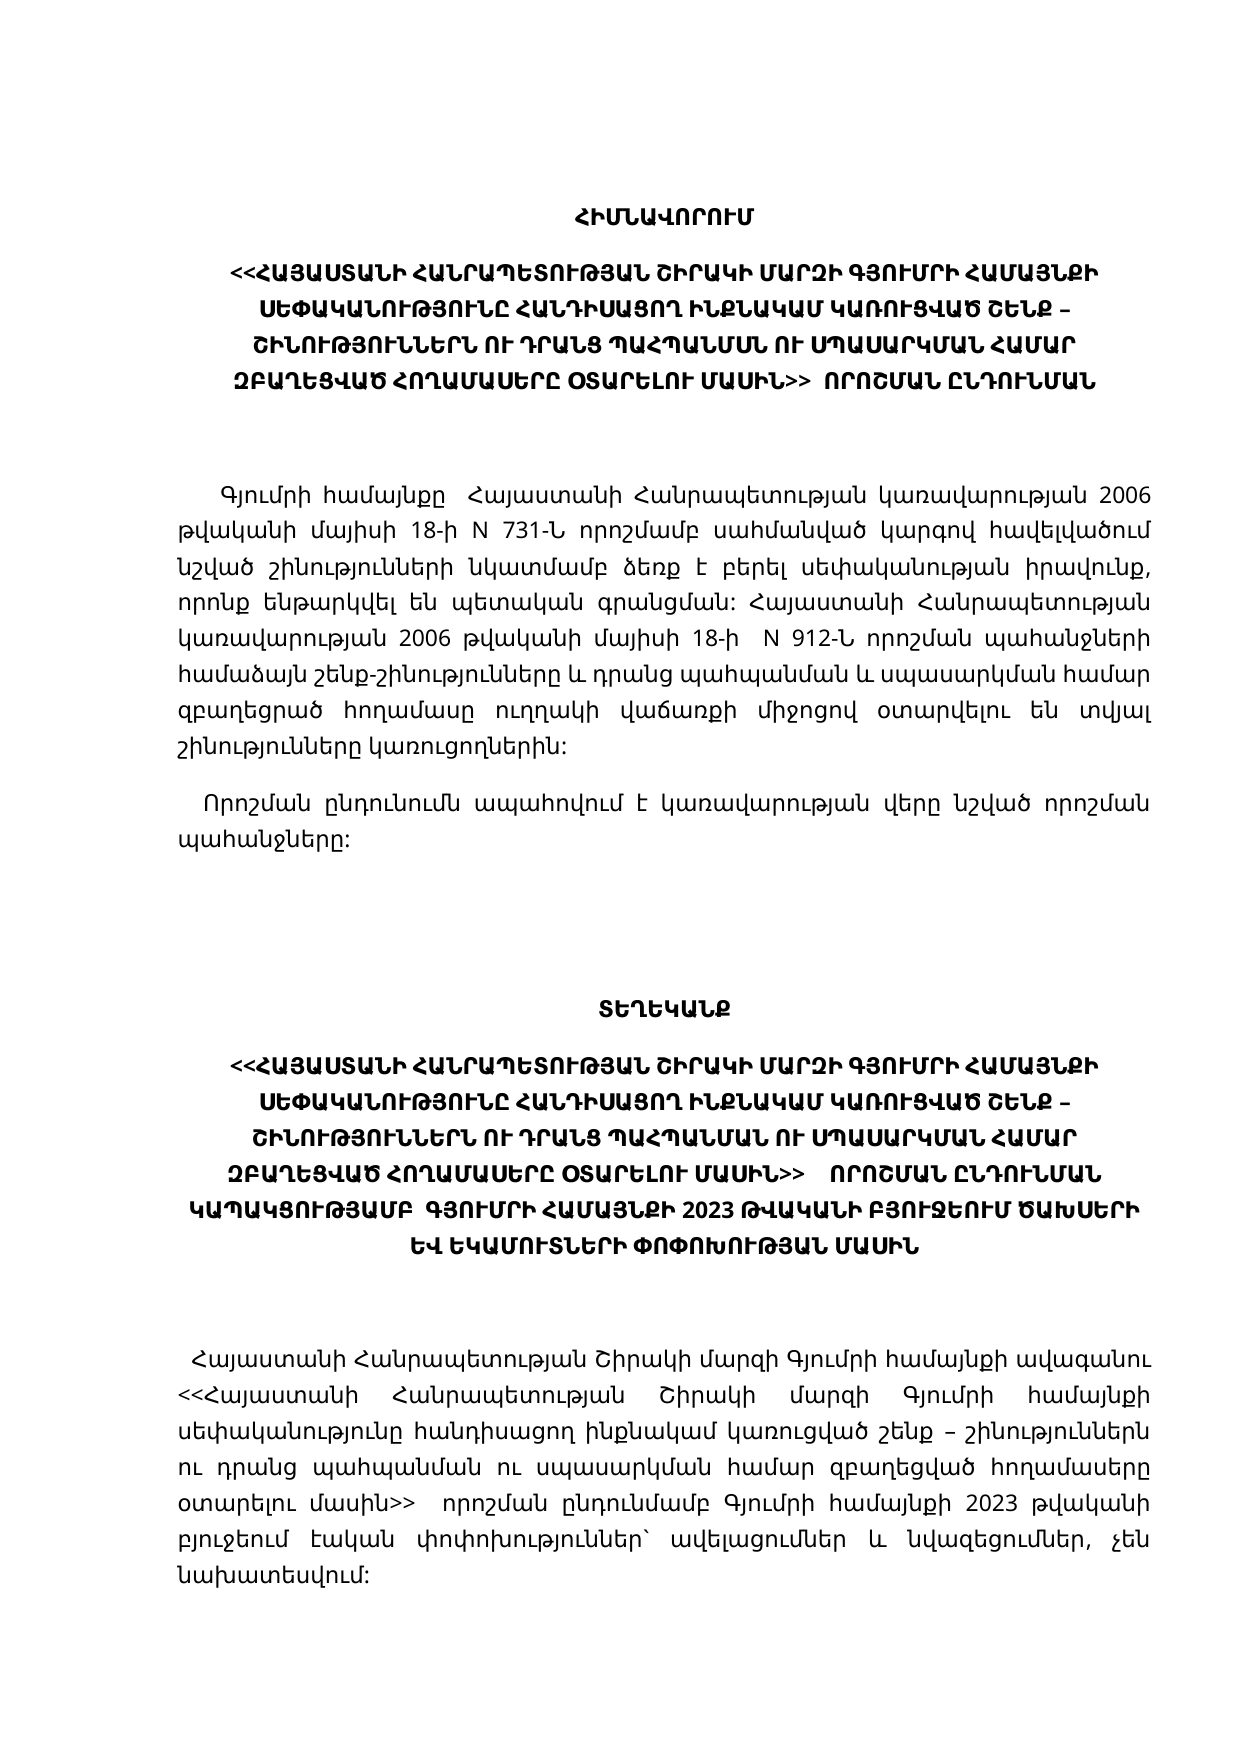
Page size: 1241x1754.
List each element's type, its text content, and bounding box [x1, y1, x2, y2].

text <<ՀԱՅԱՍՏԱՆԻ ՀԱՆՐԱՊԵՏՈՒԹՅԱՆ ՇԻՐԱԿԻ ՄԱՐԶԻ ԳՅՈՒՄՐԻ ՀԱՄԱՅՆՔԻ ՍԵՓԱԿԱՆՈՒԹՅՈՒՆԸ ՀԱՆԴԻՍԱՑՈՂ ԻՆՔՆԱԿԱՄ ԿԱՌՈՒՑՎԱԾ ՇԵՆՔ – ՇԻՆՈՒԹՅՈՒՆՆԵՐՆ ՈՒ ԴՐԱՆՑ ՊԱՀՊԱՆՄՍՆ ՈՒ ՍՊԱՍԱՐԿՄԱՆ ՀԱՄԱՐ ԶԲԱՂԵՑՎԱԾ ՀՈՂԱՄԱՍԵՐԸ ՕՏԱՐԵԼՈՒ ՄԱՍԻՆ>> ՈՐՈՇՄԱՆ ԸՆԴՈՒՆՄԱՆ [177, 257, 1152, 396]
text Որոշման ընդունումն ապահովում է կառավարության վերը նշված որոշման պահանջները: [177, 787, 1152, 854]
text ՏԵՂԵԿԱՆՔ [177, 993, 1152, 1024]
text Հայաստանի Հանրապետության Շիրակի մարզի Գյումրի համայնքի ավագանու <<Հայաստանի Հանրապետության Շիրակի մարզի Գյումրի համայնքի սեփականությունը հանդիսացող ինքնակամ կառուցված շենք – շինություններն ու դրանց պահպանման ու սպասարկման համար զբաղեցված հողամասերը օտարելու մասին>> որոշման ընդունմամբ Գյումրի համայնքի 2023 թվականի բյուջեում էական փոփոխություններ` ավելացումներ և նվազեցումներ, չեն նախատեսվում: [177, 1343, 1152, 1590]
text <<ՀԱՅԱՍՏԱՆԻ ՀԱՆՐԱՊԵՏՈՒԹՅԱՆ ՇԻՐԱԿԻ ՄԱՐԶԻ ԳՅՈՒՄՐԻ ՀԱՄԱՅՆՔԻ ՍԵՓԱԿԱՆՈՒԹՅՈՒՆԸ ՀԱՆԴԻՍԱՑՈՂ ԻՆՔՆԱԿԱՄ ԿԱՌՈՒՑՎԱԾ ՇԵՆՔ – ՇԻՆՈՒԹՅՈՒՆՆԵՐՆ ՈՒ ԴՐԱՆՑ ՊԱՀՊԱՆՄԱՆ ՈՒ ՍՊԱՍԱՐԿՄԱՆ ՀԱՄԱՐ ԶԲԱՂԵՑՎԱԾ ՀՈՂԱՄԱՍԵՐԸ ՕՏԱՐԵԼՈՒ ՄԱՍԻՆ>> ՈՐՈՇՄԱՆ ԸՆԴՈՒՆՄԱՆ ԿԱՊԱԿՑՈՒԹՅԱՄԲ ԳՅՈՒՄՐԻ ՀԱՄԱՅՆՔԻ 2023 ԹՎԱԿԱՆԻ ԲՅՈՒՋԵՈՒՄ ԾԱԽՍԵՐԻ ԵՎ ԵԿԱՄՈՒՏՆԵՐԻ ՓՈՓՈԽՈՒԹՅԱՆ ՄԱՍԻՆ [177, 1050, 1152, 1261]
text Գյումրի համայնքը Հայաստանի Հանրապետության կառավարության 2006 թվականի մայիսի 18-ի N 731-Ն որոշմամբ սահմանված կարգով հավելվածում նշված շինությունների նկատմամբ ձեռք է բերել սեփականության իրավունք, որոնք ենթարկվել են պետական գրանցման: Հայաստանի Հանրապետության կառավարության 2006 թվականի մայիսի 18-ի N 912-Ն որոշման պահանջների համաձայն շենք-շինությունները և դրանց պահպանման և սպասարկման համար զբաղեցրած հողամասը ուղղակի վաճառքի միջոցով օտարվելու են տվյալ շինությունները կառուցողներին: [177, 478, 1152, 761]
text ՀԻՄՆԱՎՈՐՈՒՄ [177, 200, 1152, 232]
